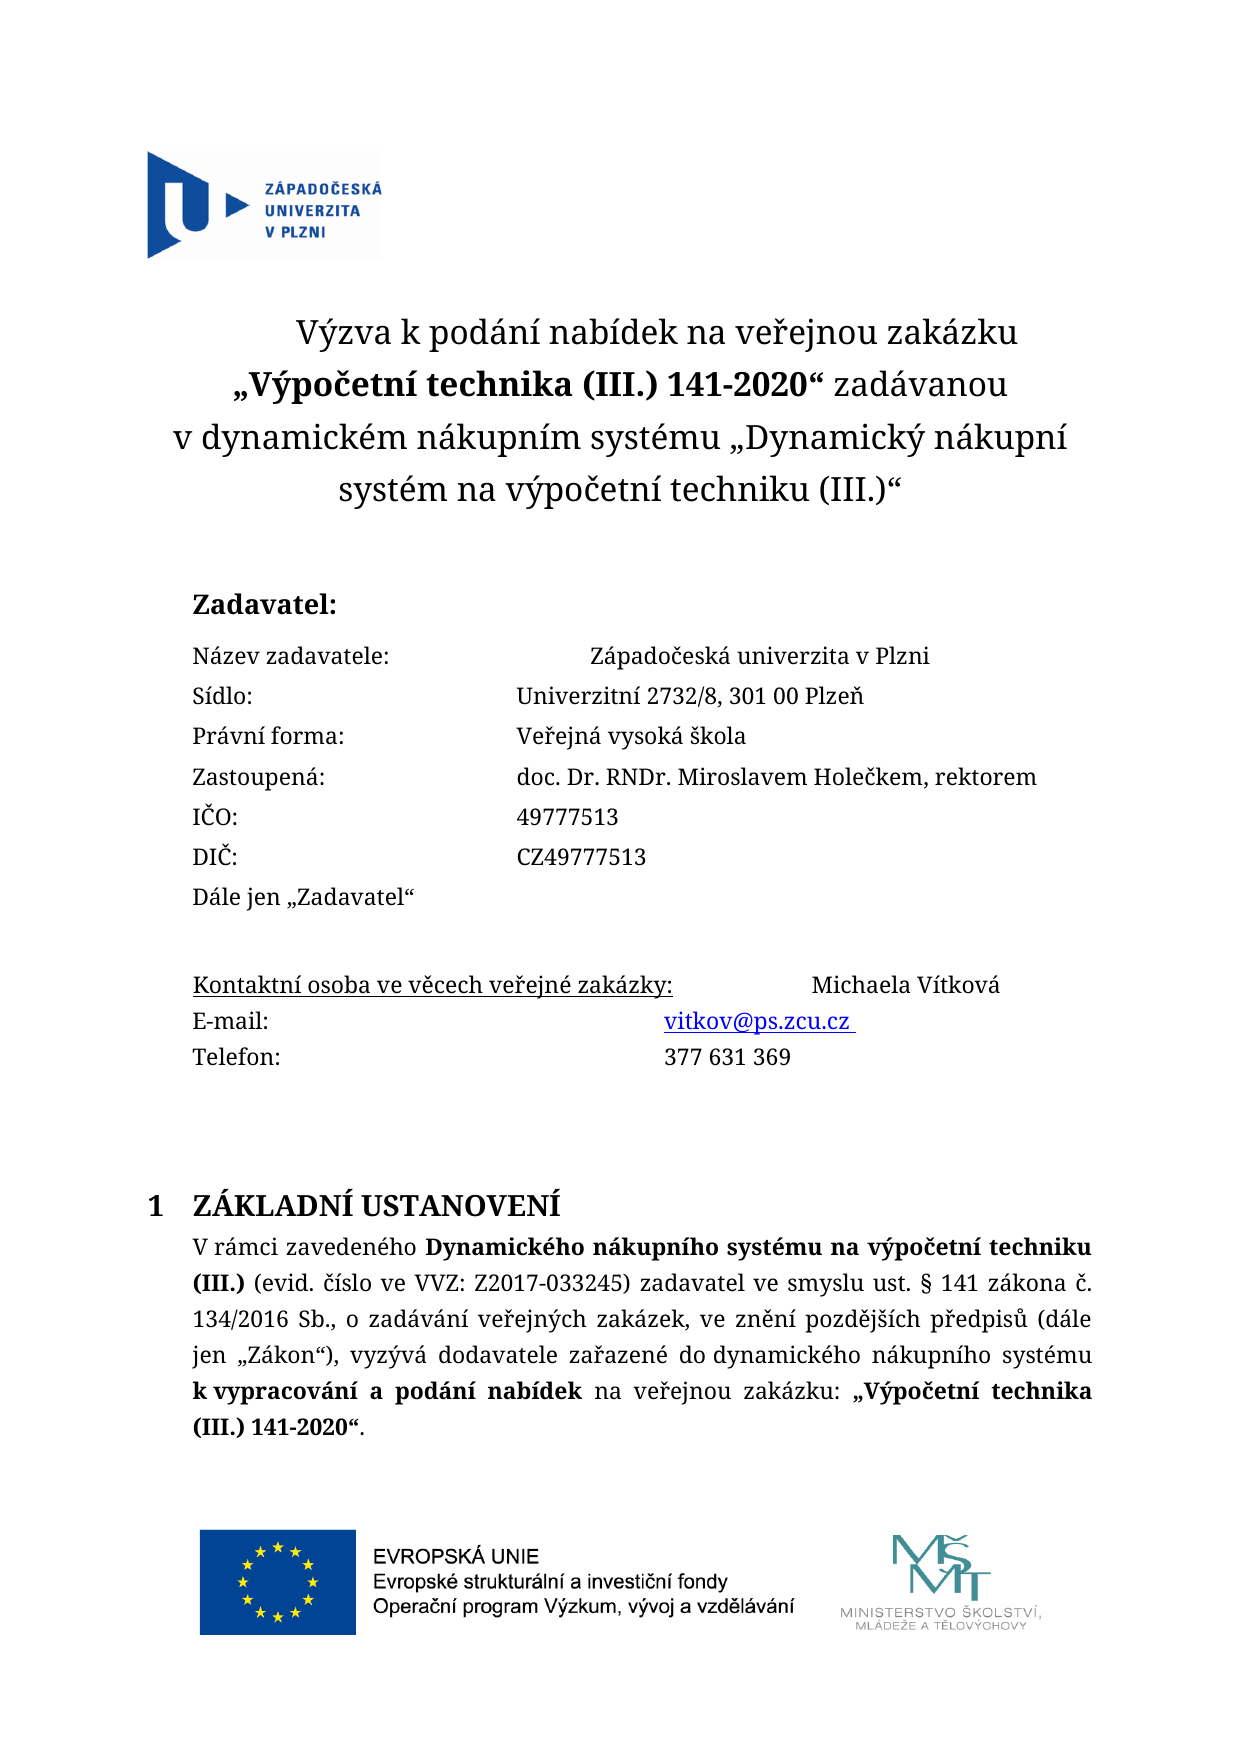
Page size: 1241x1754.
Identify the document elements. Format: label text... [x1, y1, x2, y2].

text V rámci zavedeného Dynamického nákupního systému na výpočetní techniku (III.) (evid. číslo ve VVZ: Z2017-033245) zadavatel ve smyslu ust. § 141 zákona č. 134/2016 Sb., o zadávání veřejných zakázek, ve znění pozdějších předpisů (dále jen „Zákon“), vyzývá dodavatele zařazené do dynamického nákupního systému k vypracování a podání nabídek na veřejnou zakázku: „Výpočetní technika (III.) 141-2020“. [192, 1231, 1093, 1442]
text DIČ: CZ49777513 [148, 841, 1093, 872]
text IČO: 49777513 [148, 801, 1093, 832]
text E-mail: vitkov@ps.zcu.cz [148, 1005, 1093, 1036]
text Telefon: 377 631 369 [148, 1041, 1093, 1072]
text Sídlo: Univerzitní 2732/8, 301 00 Plzeň [148, 680, 1093, 711]
text Zadavatel: [192, 585, 1093, 622]
text Výzva k podání nabídek na veřejnou zakázku „Výpočetní technika (III.) 141-2020“ zadávanou v dynamickém nákupním systému „Dynamický nákupní systém na výpočetní techniku (III.)“ [148, 309, 1093, 511]
text Kontaktní osoba ve věcech veřejné zakázky: Michaela Vítková [148, 969, 1093, 1001]
subtitle 1 ZÁKLADNÍ USTANOVENÍ [148, 1185, 1093, 1225]
picture [147, 1477, 1093, 1687]
text Název zadavatele: Západočeská univerzita v Plzni [148, 640, 1093, 671]
text Zastoupená: doc. Dr. RNDr. Miroslavem Holečkem, rektorem [192, 760, 1093, 792]
text Právní forma: Veřejná vysoká škola [148, 720, 1093, 752]
text Dále jen „Zadavatel“ [148, 881, 1093, 912]
picture [147, 151, 382, 259]
